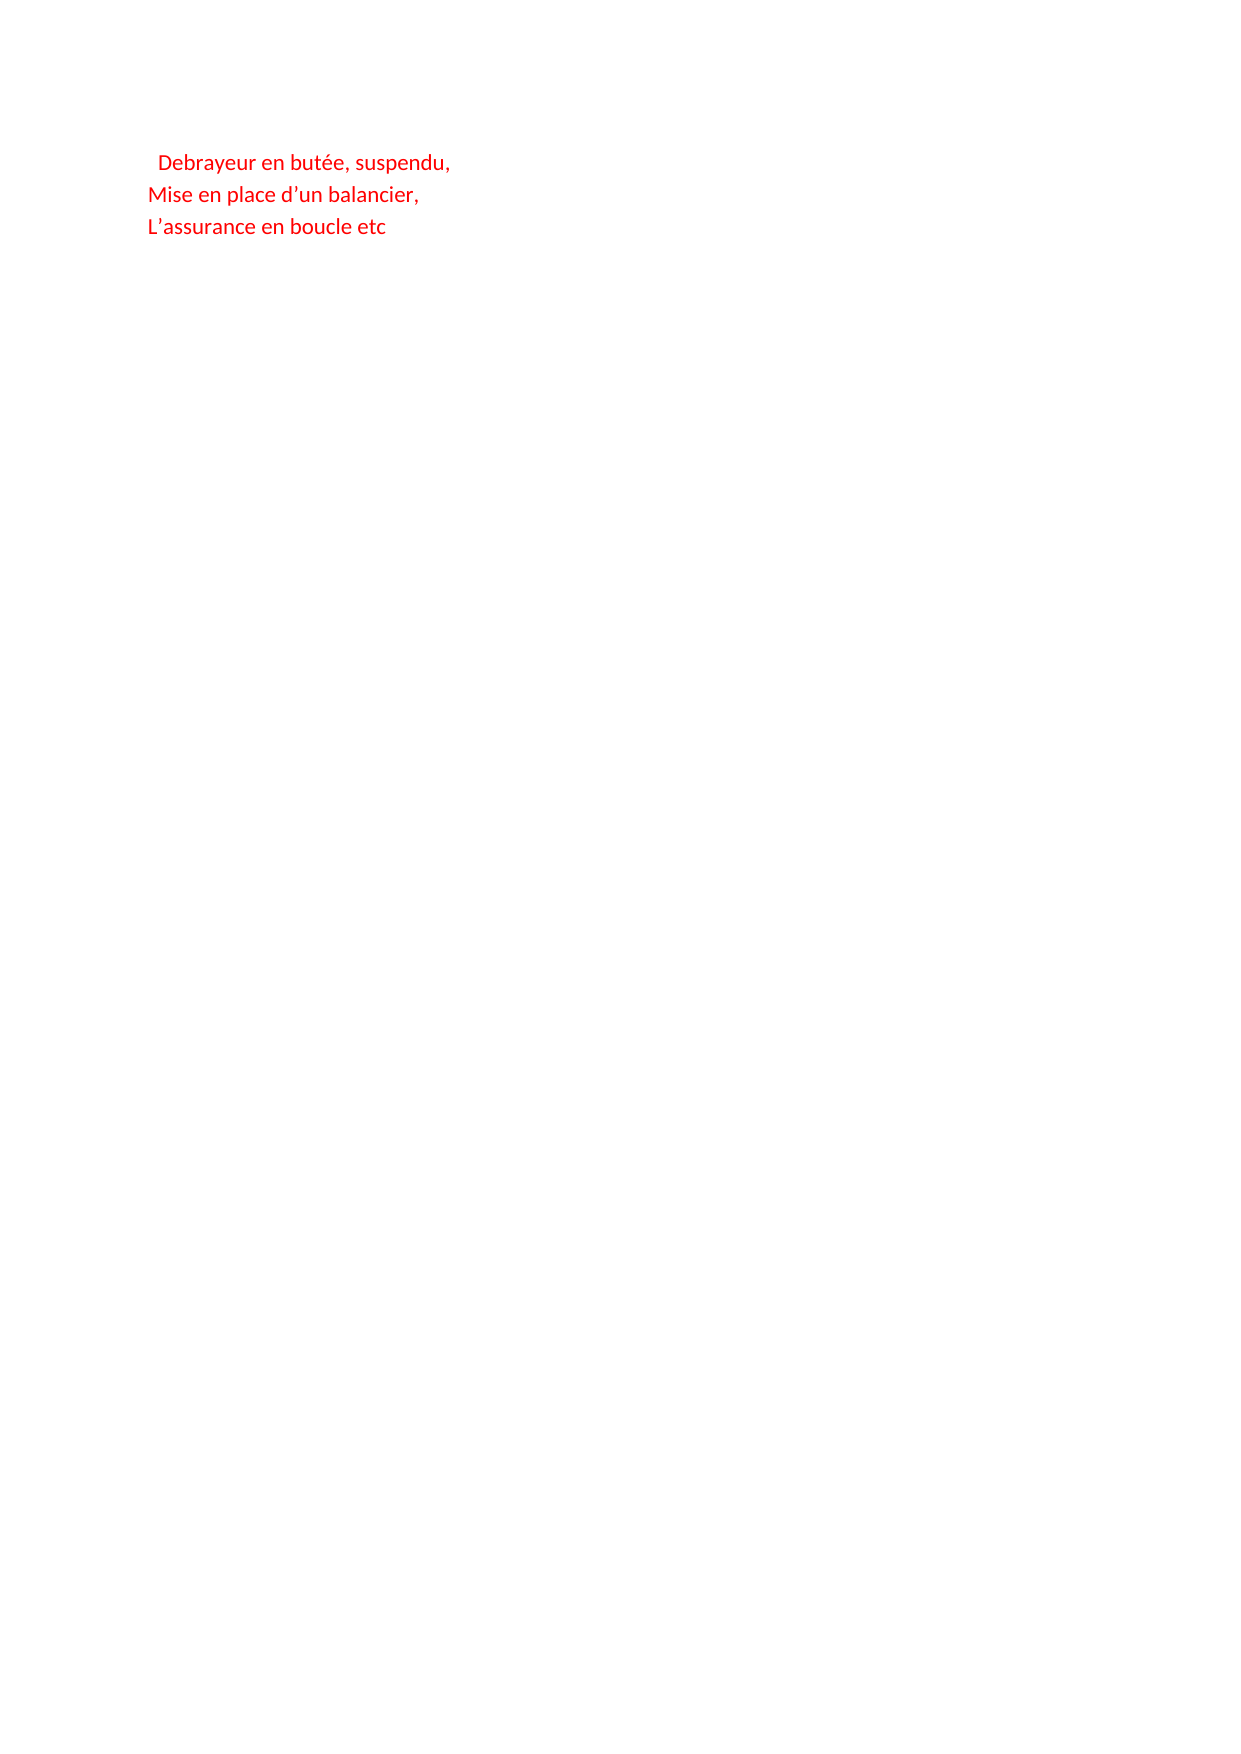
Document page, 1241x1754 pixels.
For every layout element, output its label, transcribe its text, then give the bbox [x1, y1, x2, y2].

list Debrayeur en butée, suspendu, [148, 148, 1093, 176]
list Mise en place d’un balancier, [148, 180, 1093, 208]
list L’assurance en boucle etc [148, 212, 1093, 240]
